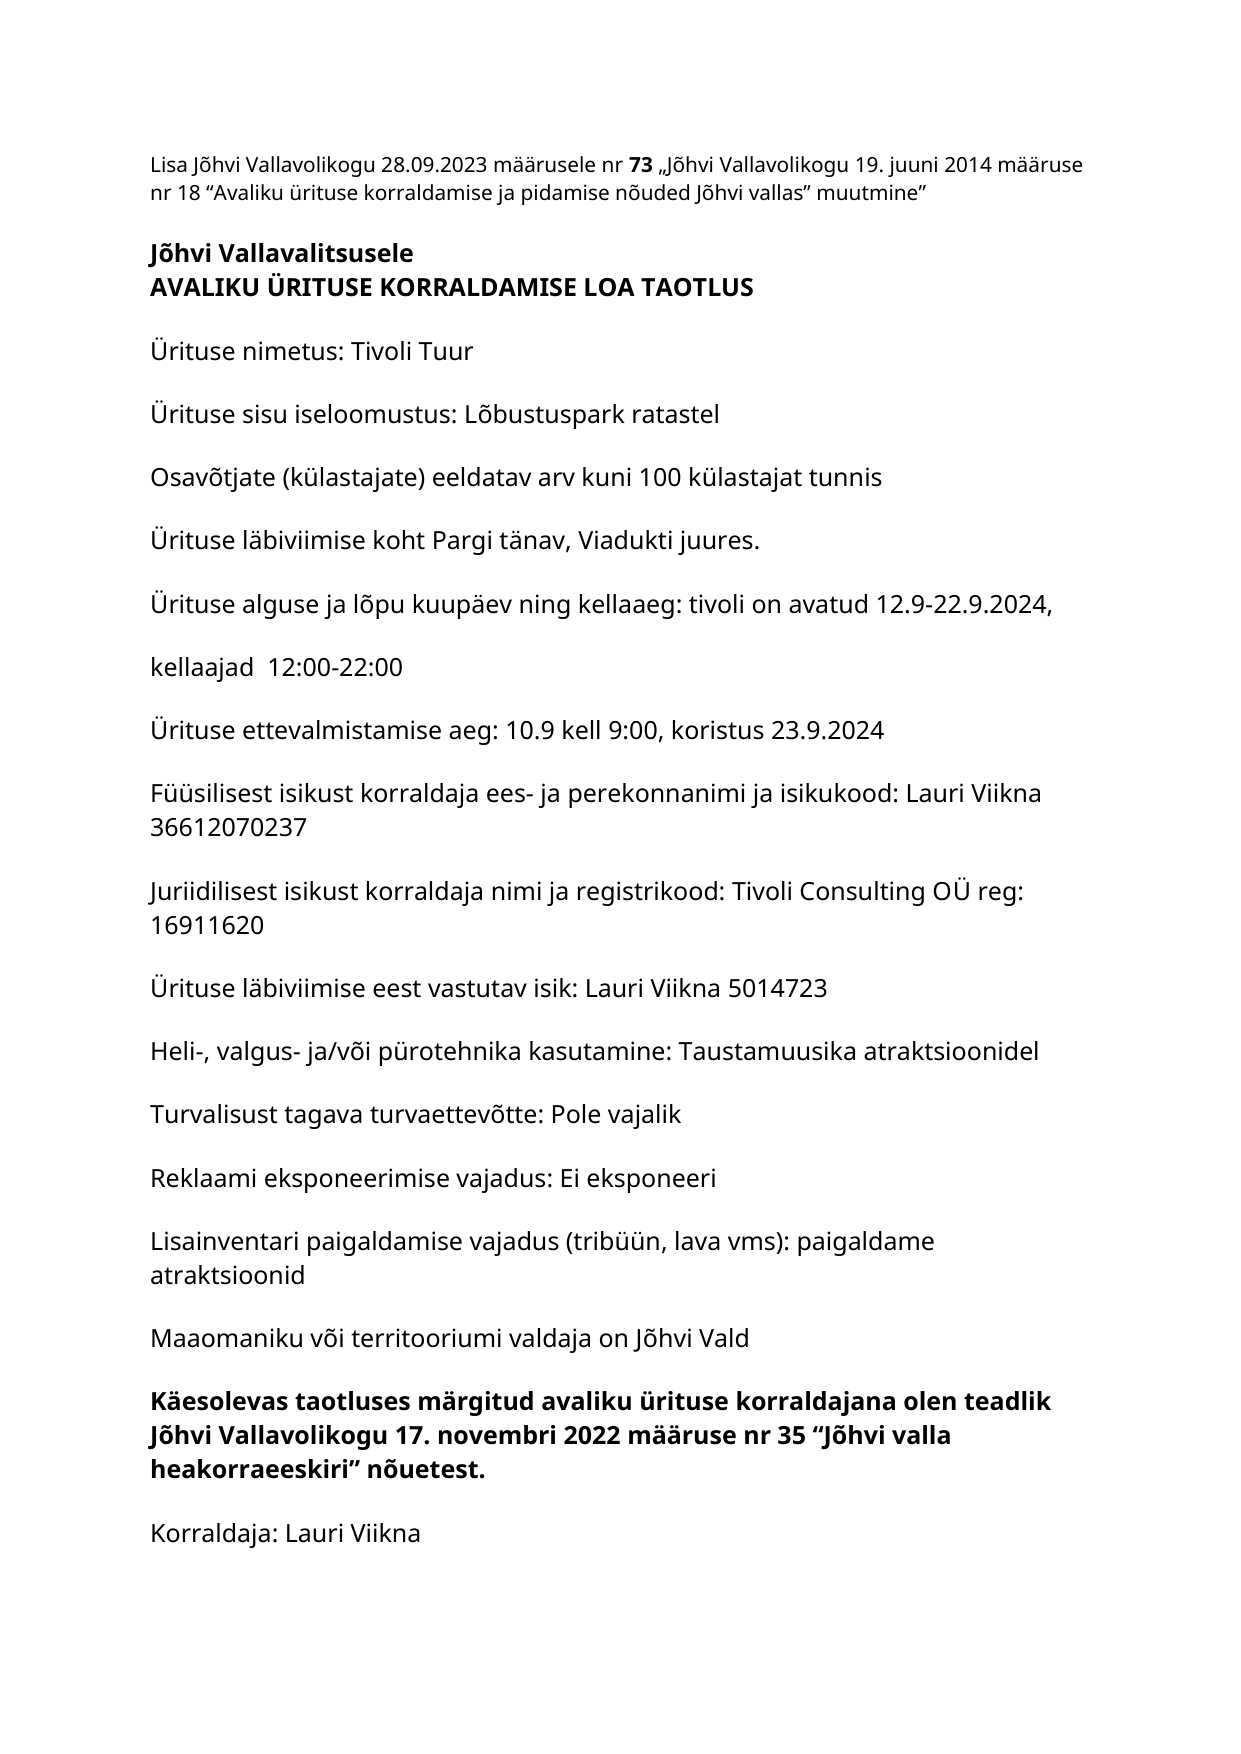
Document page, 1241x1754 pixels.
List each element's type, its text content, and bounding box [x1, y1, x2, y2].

text Käesolevas taotluses märgitud avaliku ürituse korraldajana olen teadlik Jõhvi Vallavolikogu 17. novembri 2022 määruse nr 35 “Jõhvi valla heakorraeeskiri” nõuetest. [150, 1384, 1090, 1486]
text Maaomaniku või territooriumi valdaja on Jõhvi Vald [150, 1321, 1090, 1355]
text Juriidilisest isikust korraldaja nimi ja registrikood: Tivoli Consulting OÜ reg: 16911620 [150, 873, 1090, 941]
text Ürituse alguse ja lõpu kuupäev ning kellaaeg: tivoli on avatud 12.9-22.9.2024, [150, 586, 1090, 620]
text Korraldaja: Lauri Viikna [150, 1515, 1090, 1549]
text Ürituse läbiviimise eest vastutav isik: Lauri Viikna 5014723 [150, 971, 1090, 1004]
text Osavõtjate (külastajate) eeldatav arv kuni 100 külastajat tunnis [150, 460, 1090, 494]
text Reklaami eksponeerimise vajadus: Ei eksponeeri [150, 1160, 1090, 1194]
text kellaajad 12:00-22:00 [150, 649, 1090, 683]
text Turvalisust tagava turvaettevõtte: Pole vajalik [150, 1097, 1090, 1131]
text Ürituse ettevalmistamise aeg: 10.9 kell 9:00, koristus 23.9.2024 [150, 713, 1090, 747]
text Lisainventari paigaldamise vajadus (tribüün, lava vms): paigaldame atraktsioonid [150, 1223, 1090, 1292]
text Ürituse sisu iseloomustus: Lõbustuspark ratastel [150, 397, 1090, 431]
text Jõhvi Vallavalitsusele AVALIKU ÜRITUSE KORRALDAMISE LOA TAOTLUS [150, 236, 1090, 304]
text Heli-, valgus- ja/või pürotehnika kasutamine: Taustamuusika atraktsioonidel [150, 1034, 1090, 1068]
text Füüsilisest isikust korraldaja ees- ja perekonnanimi ja isikukood: Lauri Viikna 36612070237 [150, 776, 1090, 844]
text Lisa Jõhvi Vallavolikogu 28.09.2023 määrusele nr 73 „Jõhvi Vallavolikogu 19. juuni 2014 määruse nr 18 “Avaliku ürituse korraldamise ja pidamise nõuded Jõhvi vallas” muutmine” [150, 150, 1090, 207]
text Ürituse nimetus: Tivoli Tuur [150, 333, 1090, 367]
text Ürituse läbiviimise koht Pargi tänav, Viadukti juures. [150, 523, 1090, 557]
